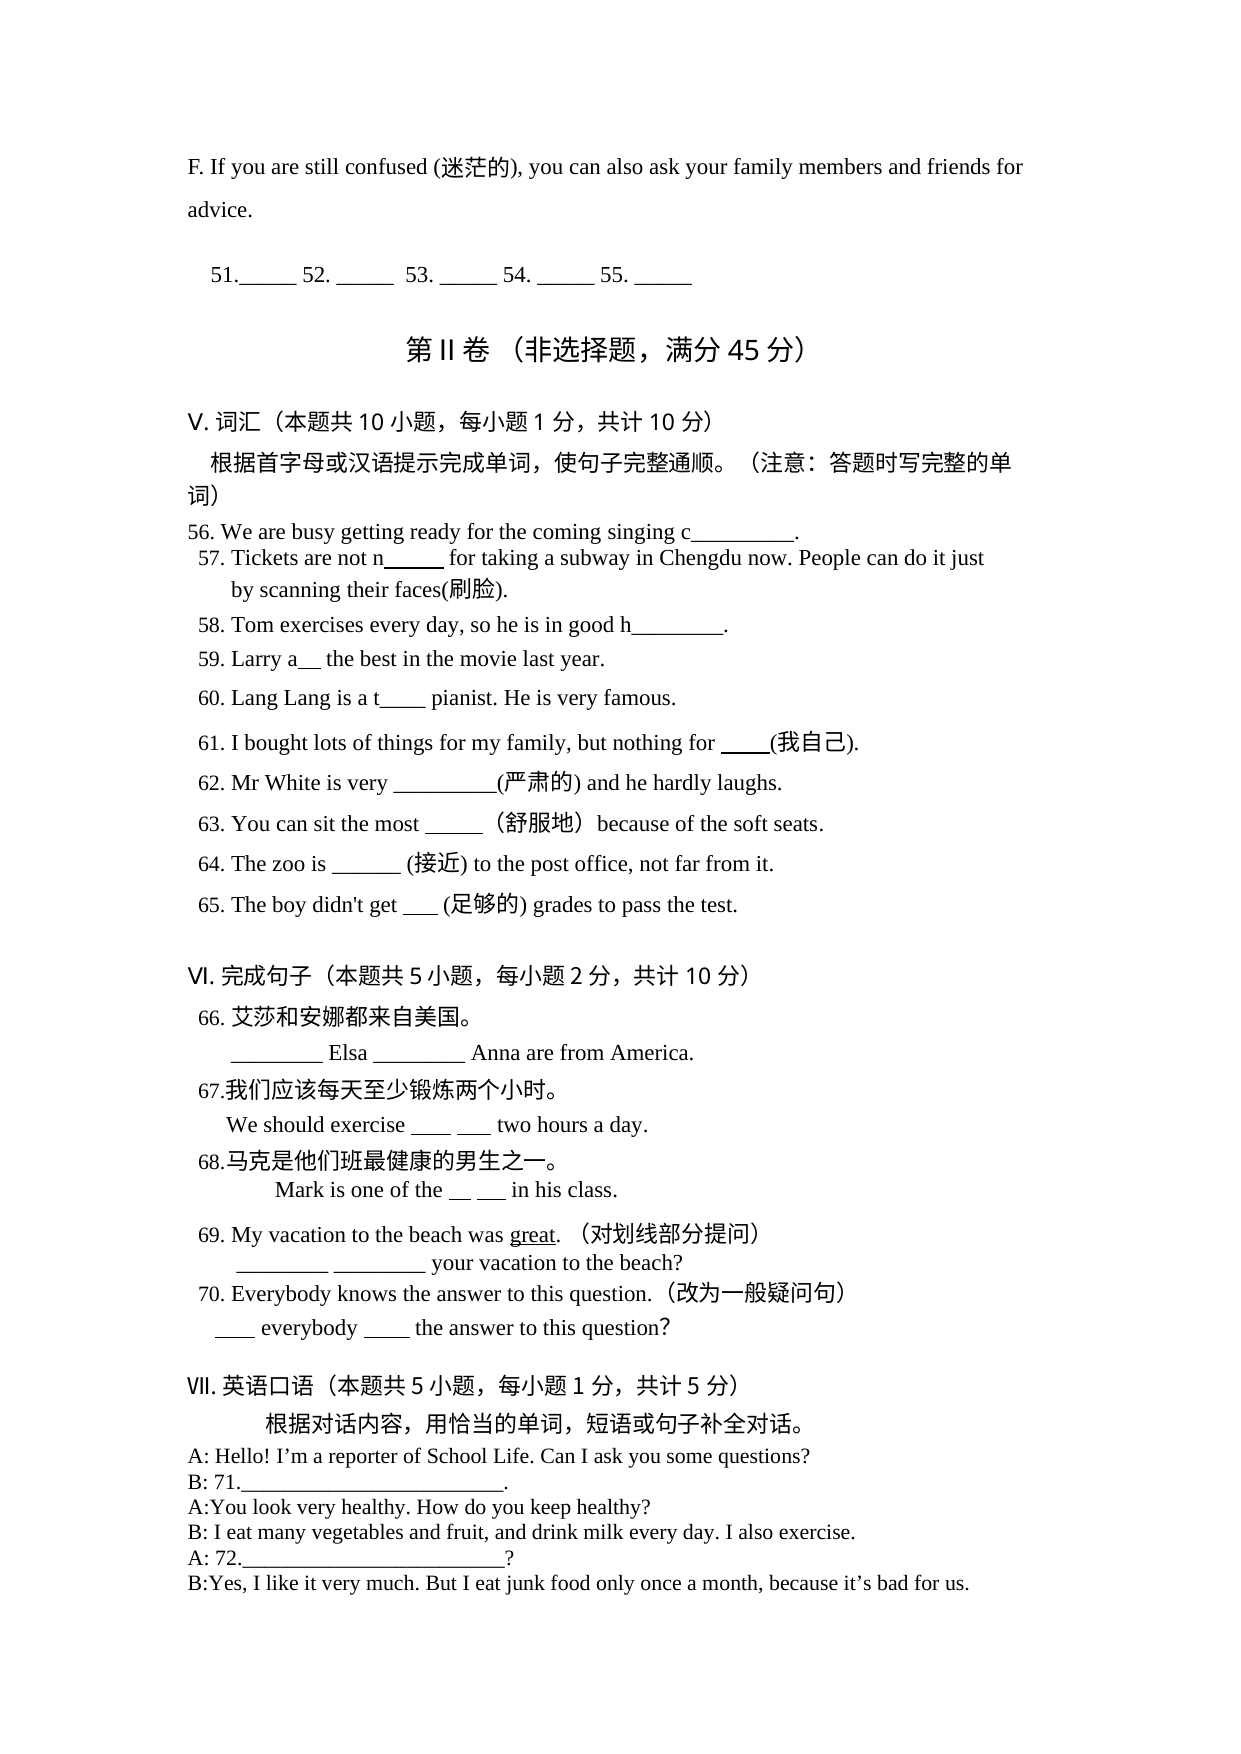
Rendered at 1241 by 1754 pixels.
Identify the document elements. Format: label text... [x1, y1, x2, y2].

list everybody the answer to this question？ [198, 1308, 1053, 1342]
list ________ Elsa ________ Anna are from America. [231, 1039, 1053, 1066]
list 根据首字母或汉语提示完成单词，使句子完整通顺。（注意：答题时写完整的单词） [187, 444, 1053, 511]
text 第Ⅱ卷 （非选择题，满分 45 分） [187, 327, 1040, 368]
text F. If you are still confused (迷茫的), you can also ask your family members and friends for advice. [187, 150, 1053, 223]
list Tickets are not n for taking a subway in Chengdu now. People can do it just by scanning their faces(刷脸). [198, 544, 1053, 604]
list 我们应该每天至少锻炼两个小时。 [198, 1072, 1053, 1105]
list Ⅵ. 完成句子（本题共 5 小题，每小题 2 分，共计 10 分） [187, 958, 1053, 991]
list The boy didn't get (足够的) grades to pass the test. [198, 886, 1053, 919]
text Ⅴ. 词汇（本题共 10 小题，每小题 1 分，共计 10 分） [187, 404, 1053, 437]
list Larry a the best in the movie last year. [198, 645, 683, 671]
list My vacation to the beach was great. （对划线部分提问） [198, 1216, 1053, 1249]
list 艾莎和安娜都来自美国。 [198, 999, 1053, 1032]
text Ⅶ. 英语口语（本题共 5 小题，每小题 1 分，共计 5 分） [187, 1368, 1053, 1402]
text A: 72.________________________? [187, 1545, 1053, 1570]
list The zoo is ______ (接近) to the post office, not far from it. [198, 845, 1053, 878]
text B: I eat many vegetables and fruit, and drink milk every day. I also exercise. [187, 1519, 1053, 1544]
text B: 71.________________________. [187, 1469, 1053, 1494]
list ________ ________ your vacation to the beach? [198, 1249, 1053, 1275]
list Mr White is very _________(严肃的) and he hardly laughs. [198, 764, 1053, 797]
text A:You look very healthy. How do you keep healthy? [187, 1494, 1053, 1519]
list We are busy getting ready for the coming singing c_________. [187, 518, 1053, 544]
list 马克是他们班最健康的男生之一。 [198, 1143, 1053, 1176]
list Tom exercises every day, so he is in good h________. [198, 611, 1053, 638]
text 根据对话内容，用恰当的单词，短语或句子补全对话。 [231, 1406, 1053, 1439]
list 51._____ 52. _____ 53. _____ 54. _____ 55. _____ [187, 261, 1053, 287]
list You can sit the most （舒服地）because of the soft seats. [198, 805, 1053, 838]
text B:Yes, I like it very much. But I eat junk food only once a month, because it’s bad for us. [187, 1570, 1053, 1595]
list Lang Lang is a t____ pianist. He is very famous. [198, 684, 683, 711]
list Everybody knows the answer to this question.（改为一般疑问句） [198, 1275, 1053, 1308]
text Mark is one of the in his class. [231, 1176, 1053, 1203]
list We should exercise two hours a day. [198, 1111, 1053, 1137]
list I bought lots of things for my family, but nothing for (我自己). [198, 724, 1053, 757]
text A: Hello! I’m a reporter of School Life. Can I ask you some questions? [187, 1443, 1053, 1469]
